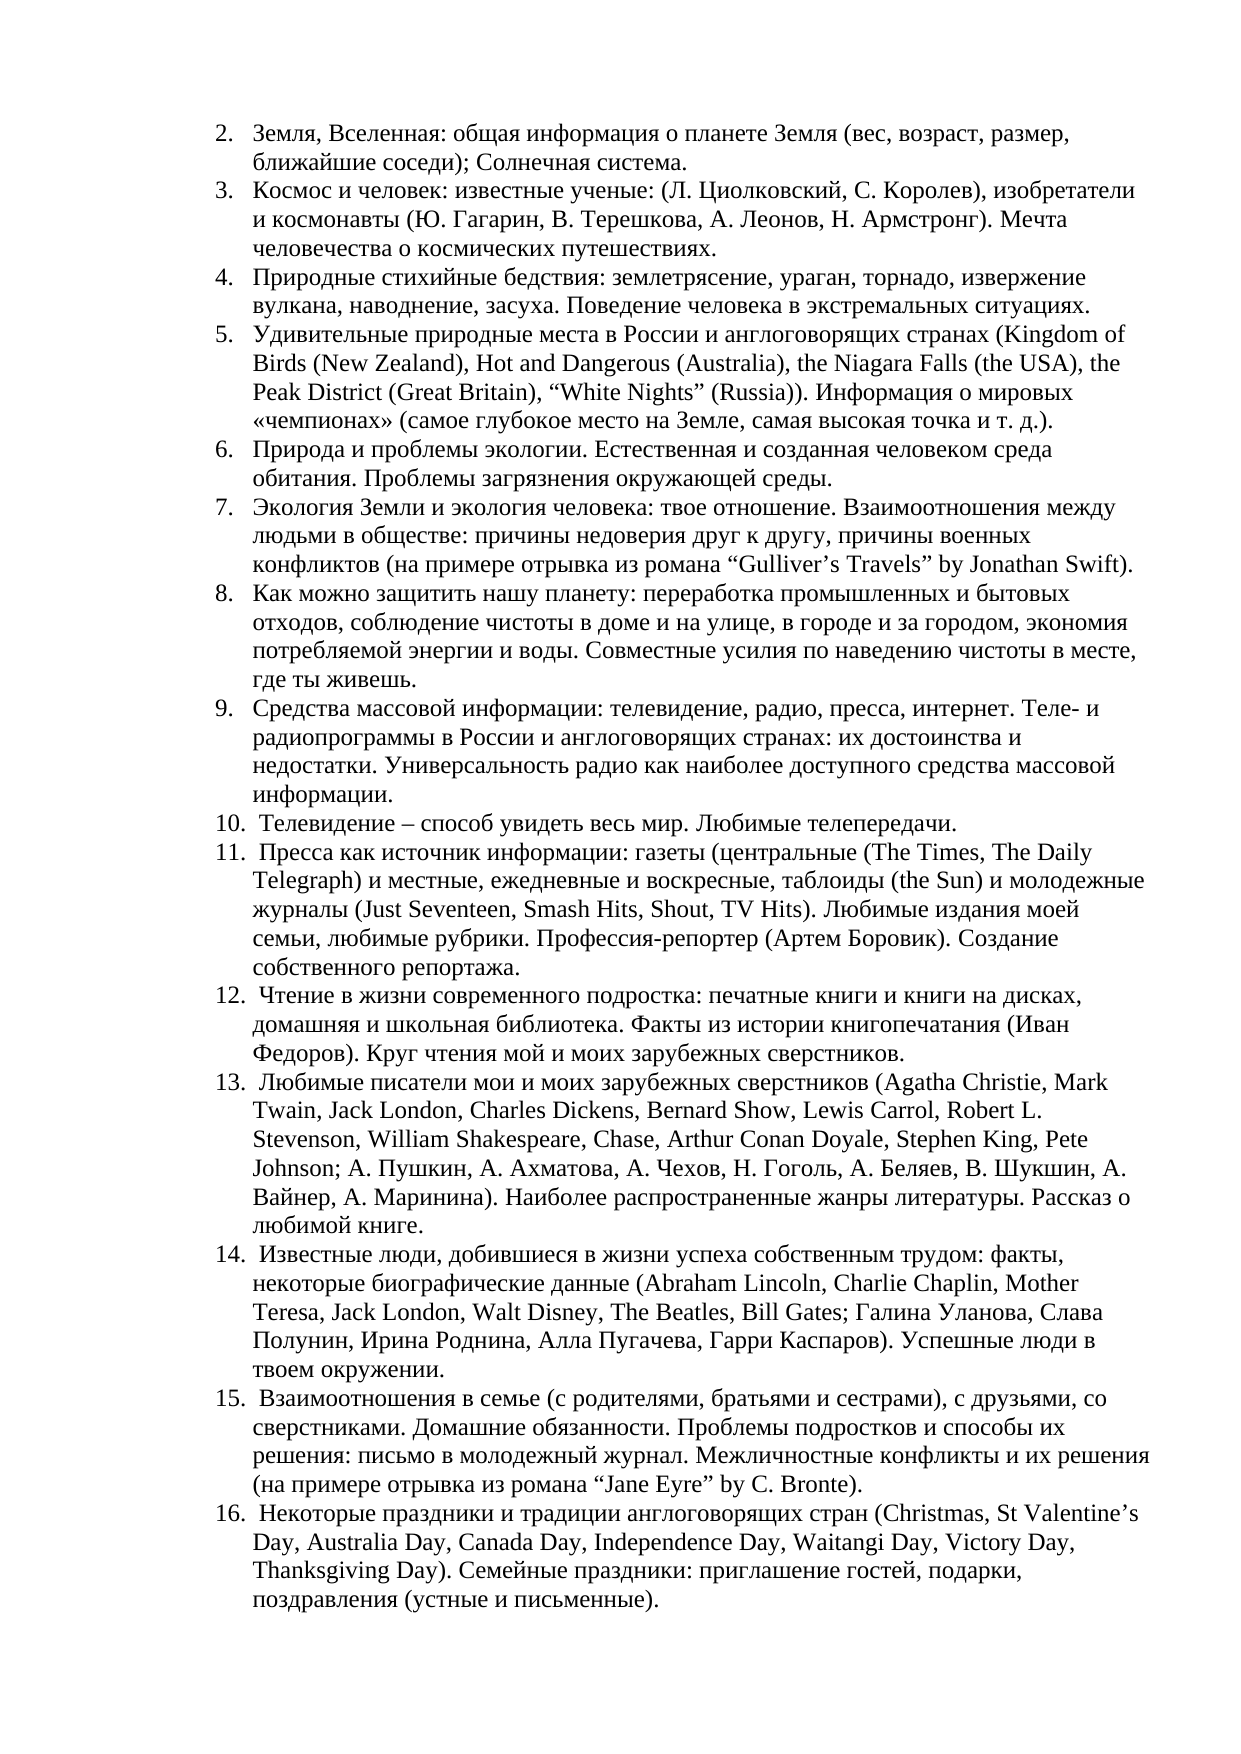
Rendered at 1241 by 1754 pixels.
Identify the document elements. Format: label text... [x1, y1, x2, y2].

list Природные стихийные бедствия: землетрясение, ураган, торнадо, извержение вулкана, наводнение, засуха. Поведение человека в экстремальных ситуациях. [215, 262, 1152, 319]
list Как можно защитить нашу планету: переработка промышленных и бытовых отходов, соблюдение чистоты в доме и на улице, в городе и за городом, экономия потребляемой энергии и воды. Совместные усилия по наведению чистоты в месте, где ты живешь. [215, 578, 1152, 693]
list Удивительные природные места в России и англоговорящих странах (Kingdom of Birds (New Zealand), Hot and Dangerous (Australia), the Niagara Falls (the USA), the Peak District (Great Britain), “White Nights” (Russia)). Информация о мировых «чемпионах» (самое глубокое место на Земле, самая высокая точка и т. д.). [215, 319, 1152, 434]
list Взаимоотношения в семье (с родителями, братьями и сестрами), с друзьями, со сверстниками. Домашние обязанности. Проблемы подростков и способы их решения: письмо в молодежный журнал. Межличностные конфликты и их решения (на примере отрывка из романа “Jane Eyre” by C. Bronte). [215, 1383, 1152, 1498]
list Известные люди, добившиеся в жизни успеха собственным трудом: факты, некоторые биографические данные (Abraham Lincoln, Charlie Chaplin, Mother Teresa, Jack London, Walt Disney, The Beatles, Bill Gates; Галина Уланова, Слава Полунин, Ирина Роднина, Алла Пугачева, Гарри Каспаров). Успешные люди в твоем окружении. [215, 1239, 1152, 1383]
list Космос и человек: известные ученые: (Л. Циолковский, С. Королев), изобретатели и космонавты (Ю. Гагарин, В. Терешкова, А. Леонов, Н. Армстронг). Мечта человечества о космических путешествиях. [215, 176, 1152, 262]
list Некоторые праздники и традиции англоговорящих стран (Christmas, St Valentine’s Day, Australia Day, Canada Day, Independence Day, Waitangi Day, Victory Day, Thanksgiving Day). Семейные праздники: приглашение гостей, подарки, поздравления (устные и письменные). [215, 1498, 1152, 1613]
list Чтение в жизни современного подростка: печатные книги и книги на дисках, домашняя и школьная библиотека. Факты из истории книгопечатания (Иван Федоров). Круг чтения мой и моих зарубежных сверстников. [215, 981, 1152, 1067]
list Телевидение – способ увидеть весь мир. Любимые телепередачи. [215, 808, 1152, 837]
list Пресса как источник информации: газеты (центральные (The Times, The Daily Telegraph) и местные, ежедневные и воскресные, таблоиды (the Sun) и молодежные журналы (Just Seventeen, Smash Hits, Shout, TV Hits). Любимые издания моей семьи, любимые рубрики. Профессия-репортер (Артем Боровик). Создание собственного репортажа. [215, 837, 1152, 981]
list Любимые писатели мои и моих зарубежных сверстников (Agatha Christie, Mark Twain, Jack London, Charles Dickens, Bernard Show, Lewis Carrol, Robert L. Stevenson, William Shakespeare, Chase, Arthur Conan Doyale, Stephen King, Pete Johnson; А. Пушкин, А. Ахматова, А. Чехов, Н. Гоголь, А. Беляев, В. Шукшин, А. Вайнер, А. Маринина). Наиболее распространенные жанры литературы. Рассказ о любимой книге. [215, 1067, 1152, 1239]
list Средства массовой информации: телевидение, радио, пресса, интернет. Теле- и радиопрограммы в России и англоговорящих странах: их достоинства и недостатки. Универсальность радио как наиболее доступного средства массовой информации. [215, 693, 1152, 808]
list Природа и проблемы экологии. Естественная и созданная человеком среда обитания. Проблемы загрязнения окружающей среды. [215, 434, 1152, 492]
list Земля, Вселенная: общая информация о планете Земля (вес, возраст, размер, ближайшие соседи); Солнечная система. [215, 118, 1152, 176]
list Экология Земли и экология человека: твое отношение. Взаимоотношения между людьми в обществе: причины недоверия друг к другу, причины военных конфликтов (на примере отрывка из романа “Gulliver’s Travels” by Jonathan Swift). [215, 492, 1152, 578]
